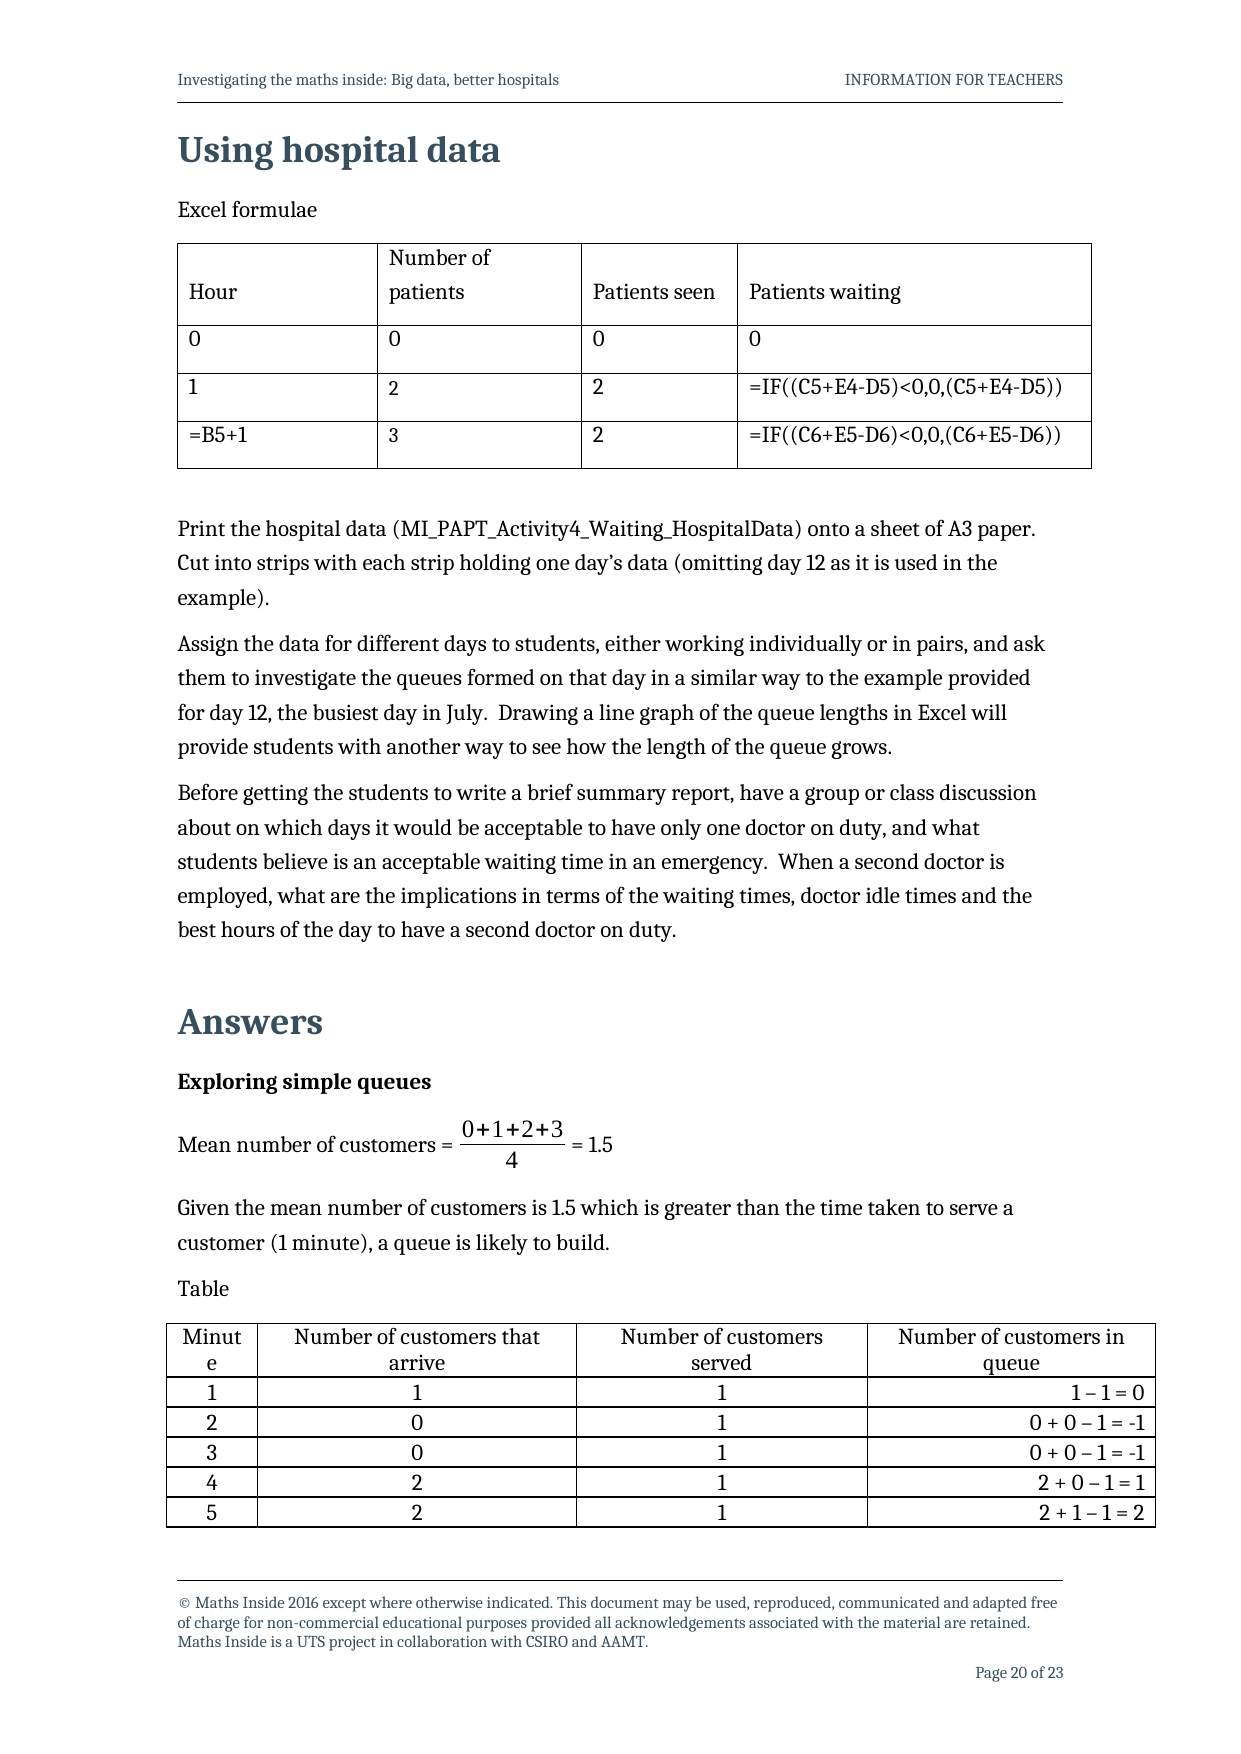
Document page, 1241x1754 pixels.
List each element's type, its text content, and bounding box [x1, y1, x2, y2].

table_header Patients seen [582, 244, 737, 325]
table_cell 1 [577, 1378, 867, 1406]
table_cell 2 [582, 374, 737, 421]
table_header Number of customers in queue [868, 1324, 1155, 1376]
table_cell 1 [178, 374, 377, 421]
table_cell 2 [582, 422, 737, 468]
table_cell 1 [577, 1408, 867, 1436]
table_cell 3 [167, 1438, 257, 1466]
table_header Hour [178, 244, 377, 325]
table_cell 0 [258, 1438, 576, 1466]
table_header Number of customers that arrive [258, 1324, 576, 1376]
table_header Number of customers served [577, 1324, 867, 1376]
table_cell 2 [378, 374, 581, 421]
table_cell 1 [577, 1498, 867, 1526]
text Print the hospital data (MI_PAPT_Activity4_Waiting_HospitalData) onto a sheet of A3 paper. Cut into strips with each strip holding one day’s data (omitting day 12 as it is used in the example). [177, 516, 1063, 611]
subtitle Answers [177, 1001, 1063, 1044]
table_cell 2 [258, 1468, 576, 1496]
text Table [177, 1276, 1063, 1302]
table_cell 0 [582, 326, 737, 373]
table_header Patients waiting [738, 244, 1091, 325]
table_cell 1 [577, 1438, 867, 1466]
table_cell =IF((C6+E5-D6)<0,0,(C6+E5-D6)) [738, 422, 1091, 468]
text Exploring simple queues [177, 1069, 1063, 1096]
table_cell 1 [258, 1378, 576, 1406]
text Assign the data for different days to students, either working individually or in pairs, and ask them to investigate the queues formed on that day in a similar way to the example provided for day 12, the busiest day in July. Drawing a line graph of the queue lengths in Excel will provide students with another way to see how the length of the queue grows. [177, 631, 1063, 760]
text Excel formulae [177, 197, 1063, 223]
table_cell 0 [258, 1408, 576, 1436]
table_cell 5 [167, 1498, 257, 1526]
table_cell 3 [378, 422, 581, 468]
table_header Number of patients [378, 244, 581, 325]
table_cell 1 – 1 = 0 [868, 1378, 1155, 1406]
table_cell 2 [167, 1408, 257, 1436]
table_cell 4 [167, 1468, 257, 1496]
table_cell 0 + 0 – 1 = -1 [868, 1408, 1155, 1436]
table_cell =B5+1 [178, 422, 377, 468]
table_header Minute [167, 1324, 257, 1376]
subtitle Using hospital data [177, 128, 1063, 172]
table_cell 0 + 0 – 1 = -1 [868, 1438, 1155, 1466]
table_cell 0 [178, 326, 377, 373]
text Mean number of customers = = 1.5 [177, 1116, 1063, 1175]
table_cell =IF((C5+E4-D5)<0,0,(C5+E4-D5)) [738, 374, 1091, 421]
table_cell 0 [738, 326, 1091, 373]
table_cell 2 + 0 – 1 = 1 [868, 1468, 1155, 1496]
text Given the mean number of customers is 1.5 which is greater than the time taken to serve a customer (1 minute), a queue is likely to build. [177, 1195, 1063, 1256]
table_cell 1 [577, 1468, 867, 1496]
text Before getting the students to write a brief summary report, have a group or class discussion about on which days it would be acceptable to have only one doctor on duty, and what students believe is an acceptable waiting time in an emergency. When a second doctor is employed, what are the implications in terms of the waiting times, doctor idle times and the best hours of the day to have a second doctor on duty. [177, 780, 1063, 943]
table_cell 0 [378, 326, 581, 373]
table_cell 2 + 1 – 1 = 2 [868, 1498, 1155, 1526]
table_cell 2 [258, 1498, 576, 1526]
table_cell 1 [167, 1378, 257, 1406]
